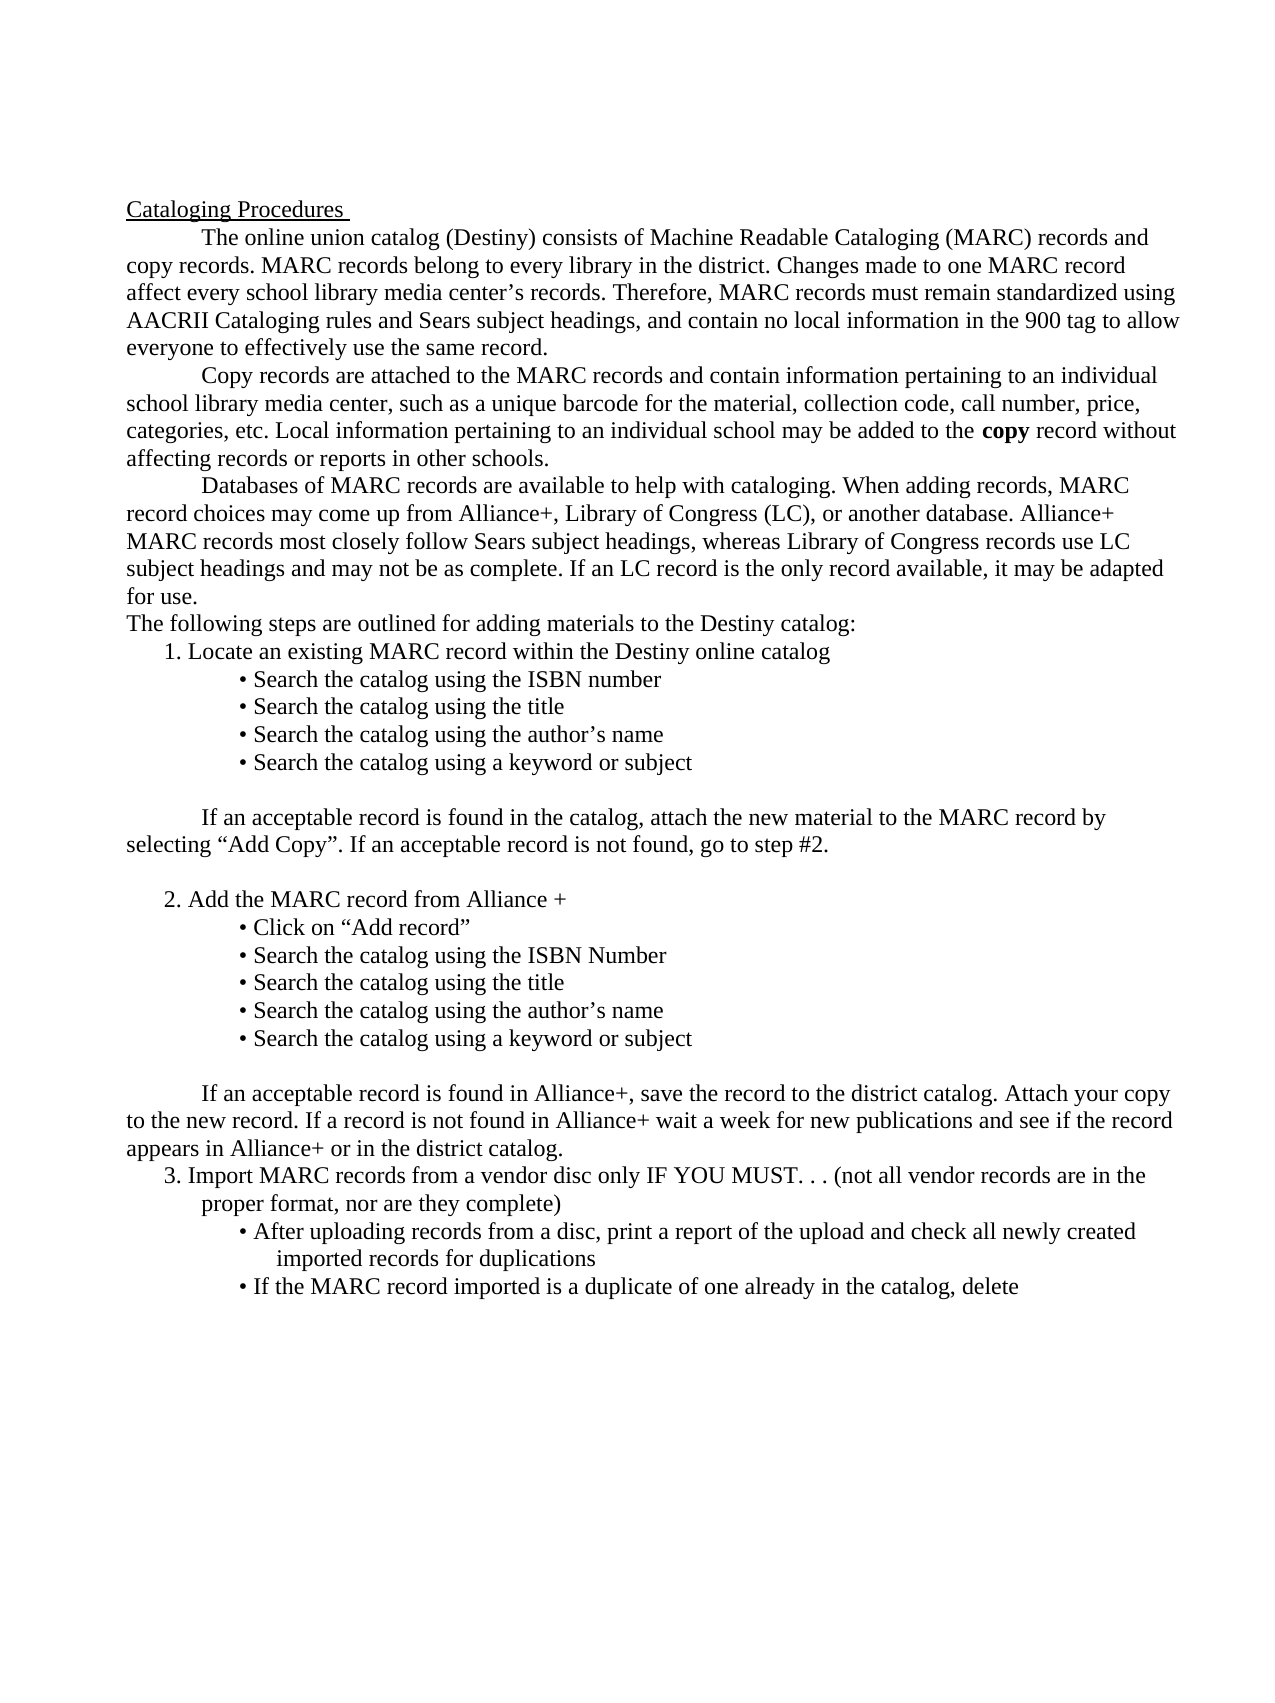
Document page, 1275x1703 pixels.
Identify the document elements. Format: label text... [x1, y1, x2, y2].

text • Search the catalog using the title [239, 968, 1182, 996]
text • Search the catalog using a keyword or subject [239, 747, 1182, 775]
text Cataloging Procedures [126, 195, 1182, 223]
text The online union catalog (Destiny) consists of Machine Readable Cataloging (MARC) records and copy records. MARC records belong to every library in the district. Changes made to one MARC record affect every school library media center’s records. Therefore, MARC records must remain standardized using AACRII Cataloging rules and Sears subject headings, and contain no local information in the 900 tag to allow everyone to effectively use the same record. [126, 223, 1182, 361]
text • Search the catalog using the ISBN Number [239, 941, 1182, 968]
text • After uploading records from a disc, print a report of the upload and check all newly created imported records for duplications [239, 1217, 1182, 1272]
text • Search the catalog using the ISBN number [239, 665, 1182, 692]
text 2. Add the MARC record from Alliance + [164, 886, 1182, 913]
text • Search the catalog using a keyword or subject [239, 1023, 1182, 1051]
text If an acceptable record is found in the catalog, attach the new material to the MARC record by selecting “Add Copy”. If an acceptable record is not found, go to step #2. [126, 803, 1182, 858]
text 1. Locate an existing MARC record within the Destiny online catalog [164, 637, 1182, 665]
text Databases of MARC records are available to help with cataloging. When adding records, MARC record choices may come up from Alliance+, Library of Congress (LC), or another database. Alliance+ MARC records most closely follow Sears subject headings, whereas Library of Congress records use LC subject headings and may not be as complete. If an LC record is the only record available, it may be adapted for use. [126, 471, 1182, 609]
text • Search the catalog using the author’s name [239, 996, 1182, 1023]
text • If the MARC record imported is a duplicate of one already in the catalog, delete [239, 1272, 1182, 1299]
text If an acceptable record is found in Alliance+, save the record to the district catalog. Attach your copy to the new record. If a record is not found in Alliance+ wait a week for new publications and see if the record appears in Alliance+ or in the district catalog. [126, 1079, 1182, 1162]
text 3. Import MARC records from a vendor disc only IF YOU MUST. . . (not all vendor records are in the proper format, nor are they complete) [164, 1162, 1182, 1217]
text Copy records are attached to the MARC records and contain information pertaining to an individual school library media center, such as a unique barcode for the material, collection code, call number, price, categories, etc. Local information pertaining to an individual school may be added to the copy record without affecting records or reports in other schools. [126, 361, 1182, 471]
text • Search the catalog using the title [239, 692, 1182, 720]
text • Click on “Add record” [239, 913, 1182, 941]
text • Search the catalog using the author’s name [239, 720, 1182, 747]
text The following steps are outlined for adding materials to the Destiny catalog: [126, 609, 1182, 637]
